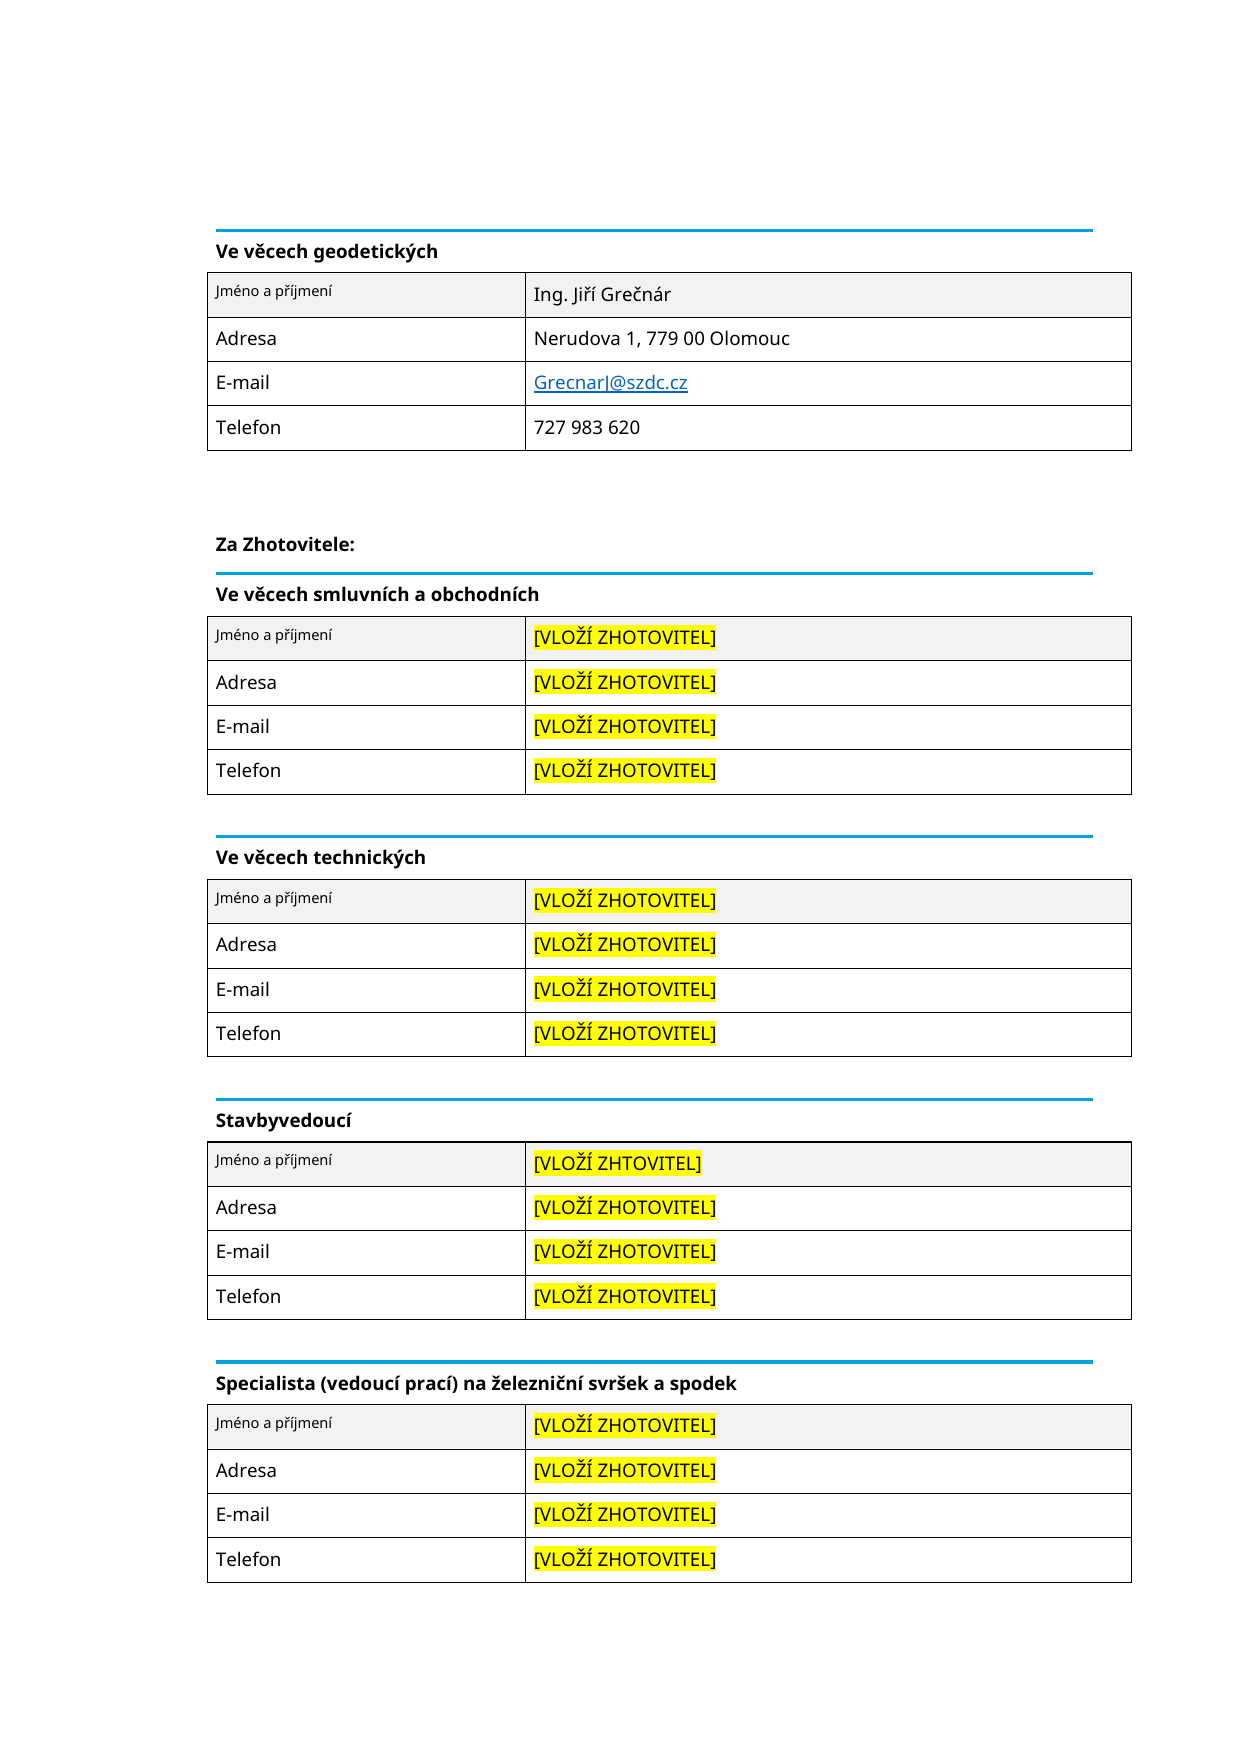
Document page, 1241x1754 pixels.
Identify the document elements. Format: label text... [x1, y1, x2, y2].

table_cell [VLOŽÍ ZHOTOVITEL] [526, 706, 1131, 749]
text Ve věcech technických [216, 838, 1093, 870]
table_header Jméno a příjmení [208, 1405, 525, 1448]
table_cell Telefon [208, 1538, 525, 1582]
table_cell Telefon [208, 1276, 525, 1319]
table_cell E-mail [208, 969, 525, 1012]
table_cell [VLOŽÍ ZHOTOVITEL] [526, 1187, 1131, 1230]
table_cell GrecnarJ@szdc.cz [526, 362, 1131, 405]
table_cell [VLOŽÍ ZHOTOVITEL] [526, 924, 1131, 967]
table_header Ing. Jiří Grečnár [526, 273, 1131, 317]
table_cell E-mail [208, 1494, 525, 1537]
table_cell [VLOŽÍ ZHOTOVITEL] [526, 661, 1131, 705]
text Za Zhotovitele: [216, 532, 1093, 557]
table_cell Telefon [208, 406, 525, 450]
table_cell [VLOŽÍ ZHOTOVITEL] [526, 1231, 1131, 1274]
table_cell Telefon [208, 750, 525, 793]
table_cell Adresa [208, 1187, 525, 1230]
table_cell Nerudova 1, 779 00 Olomouc [526, 318, 1131, 361]
table_cell Adresa [208, 318, 525, 361]
table_cell [VLOŽÍ ZHOTOVITEL] [526, 1013, 1131, 1056]
table_cell [VLOŽÍ ZHOTOVITEL] [526, 969, 1131, 1012]
table_cell 727 983 620 [526, 406, 1131, 450]
table_header Jméno a příjmení [208, 880, 525, 923]
table_header Jméno a příjmení [208, 273, 525, 317]
table_header [VLOŽÍ ZHOTOVITEL] [526, 880, 1131, 923]
text Ve věcech smluvních a obchodních [216, 575, 1093, 607]
table_cell Adresa [208, 924, 525, 967]
table_cell Adresa [208, 1450, 525, 1493]
table_header [VLOŽÍ ZHTOVITEL] [526, 1143, 1131, 1186]
table_cell [VLOŽÍ ZHOTOVITEL] [526, 1538, 1131, 1582]
table_cell [VLOŽÍ ZHOTOVITEL] [526, 1494, 1131, 1537]
text Ve věcech geodetických [216, 232, 1093, 263]
table_cell Telefon [208, 1013, 525, 1056]
table_header Jméno a příjmení [208, 1143, 525, 1186]
text Specialista (vedoucí prací) na železniční svršek a spodek [216, 1364, 1093, 1395]
table_cell E-mail [208, 706, 525, 749]
table_cell E-mail [208, 1231, 525, 1274]
table_cell [VLOŽÍ ZHOTOVITEL] [526, 750, 1131, 793]
text Stavbyvedoucí [216, 1101, 1093, 1133]
table_cell E-mail [208, 362, 525, 405]
table_cell [VLOŽÍ ZHOTOVITEL] [526, 1276, 1131, 1319]
table_header [VLOŽÍ ZHOTOVITEL] [526, 617, 1131, 660]
table_header [VLOŽÍ ZHOTOVITEL] [526, 1405, 1131, 1448]
table_cell [VLOŽÍ ZHOTOVITEL] [526, 1450, 1131, 1493]
table_header Jméno a příjmení [208, 617, 525, 660]
table_cell Adresa [208, 661, 525, 705]
